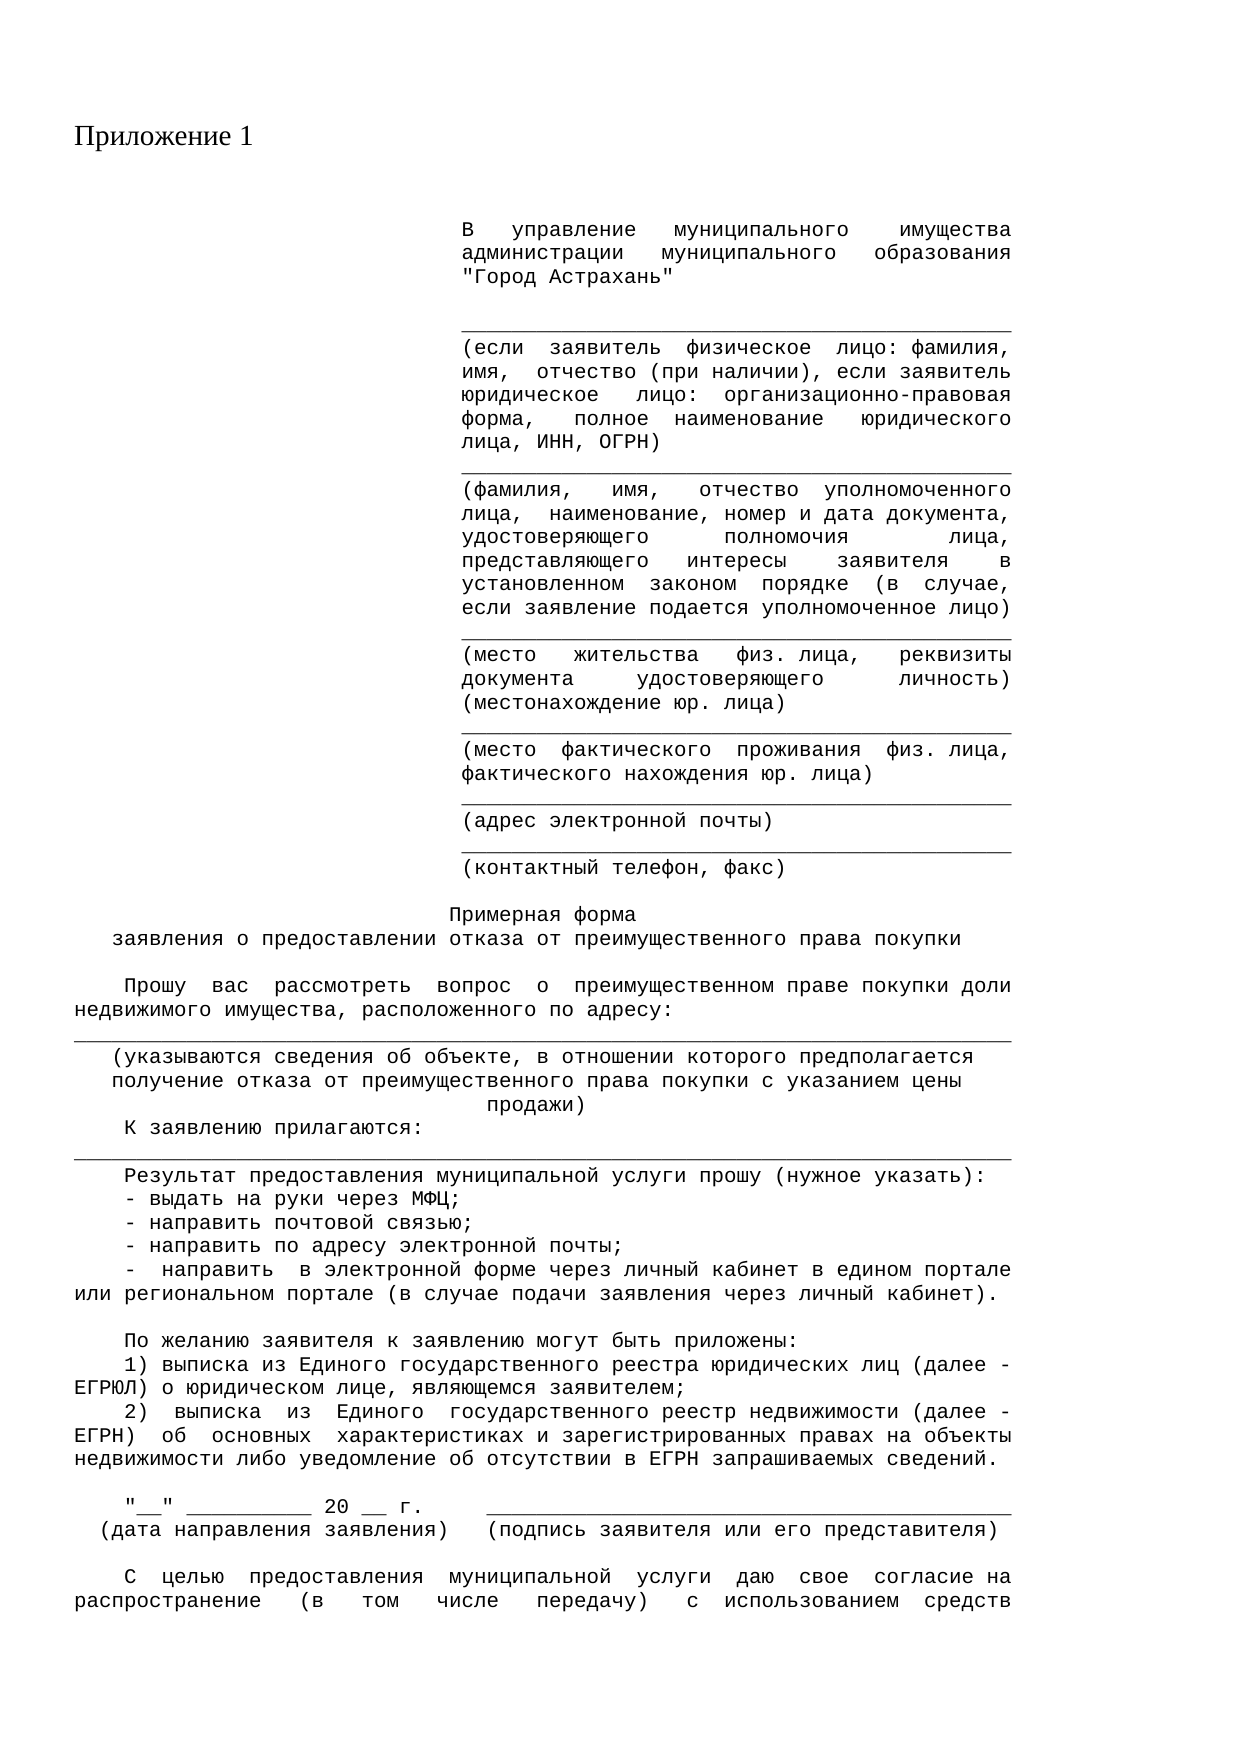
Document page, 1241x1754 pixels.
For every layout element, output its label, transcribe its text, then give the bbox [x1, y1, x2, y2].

text - направить в электронной форме через личный кабинет в едином портале [74, 1259, 1166, 1283]
text ____________________________________________ [74, 313, 1166, 337]
text ЕГРН) об основных характеристиках и зарегистрированных правах на объекты [74, 1425, 1166, 1448]
text фактического нахождения юр. лица) [74, 763, 1166, 786]
text - выдать на руки через МФЦ; [74, 1188, 1166, 1212]
text (место жительства физ. лица, реквизиты [74, 644, 1166, 668]
text недвижимого имущества, расположенного по адресу: [74, 999, 1166, 1023]
text или региональном портале (в случае подачи заявления через личный кабинет). [74, 1283, 1166, 1306]
text ____________________________________________ [74, 455, 1166, 479]
text удостоверяющего полномочия лица, [74, 526, 1166, 550]
text юридическое лицо: организационно-правовая [74, 384, 1166, 408]
text (место фактического проживания физ. лица, [74, 739, 1166, 763]
text - направить по адресу электронной почты; [74, 1236, 1166, 1259]
text ____________________________________________ [74, 621, 1166, 644]
text К заявлению прилагаются: [74, 1117, 1166, 1141]
text (контактный телефон, факс) [74, 857, 1166, 881]
text распространение (в том числе передачу) с использованием средств [74, 1590, 1166, 1614]
text ____________________________________________ [74, 715, 1166, 739]
text установленном законом порядке (в случае, [74, 573, 1166, 597]
text Прошу вас рассмотреть вопрос о преимущественном праве покупки доли [74, 975, 1166, 999]
text получение отказа от преимущественного права покупки с указанием цены [74, 1070, 1166, 1094]
text недвижимости либо уведомление об отсутствии в ЕГРН запрашиваемых сведений. [74, 1448, 1166, 1472]
text документа удостоверяющего личность) [74, 668, 1166, 692]
text лица, ИНН, ОГРН) [74, 432, 1166, 455]
text "Город Астрахань" [74, 266, 1166, 290]
text (фамилия, имя, отчество уполномоченного [74, 479, 1166, 502]
text По желанию заявителя к заявлению могут быть приложены: [74, 1330, 1166, 1354]
text администрации муниципального образования [74, 242, 1166, 266]
text Приложение 1 [74, 118, 1166, 152]
text 1) выписка из Единого государственного реестра юридических лиц (далее - [74, 1354, 1166, 1377]
text (указываются сведения об объекте, в отношении которого предполагается [74, 1046, 1166, 1070]
text - направить почтовой связью; [74, 1212, 1166, 1236]
text если заявление подается уполномоченное лицо) [74, 597, 1166, 621]
text Примерная форма [74, 904, 1166, 928]
text (дата направления заявления) (подпись заявителя или его представителя) [74, 1519, 1166, 1543]
text (если заявитель физическое лицо: фамилия, [74, 337, 1166, 361]
text ЕГРЮЛ) о юридическом лице, являющемся заявителем; [74, 1377, 1166, 1401]
text ____________________________________________ [74, 833, 1166, 857]
text ____________________________________________ [74, 786, 1166, 810]
text продажи) [74, 1094, 1166, 1117]
text имя, отчество (при наличии), если заявитель [74, 361, 1166, 384]
text форма, полное наименование юридического [74, 408, 1166, 432]
text представляющего интересы заявителя в [74, 550, 1166, 573]
text заявления о предоставлении отказа от преимущественного права покупки [74, 928, 1166, 952]
text Результат предоставления муниципальной услуги прошу (нужное указать): [74, 1164, 1166, 1188]
text 2) выписка из Единого государственного реестр недвижимости (далее - [74, 1401, 1166, 1425]
text ___________________________________________________________________________ [74, 1141, 1166, 1164]
text В управление муниципального имущества [74, 219, 1166, 242]
text "__" __________ 20 __ г. __________________________________________ [74, 1496, 1166, 1519]
text (местонахождение юр. лица) [74, 692, 1166, 715]
text С целью предоставления муниципальной услуги даю свое согласие на [74, 1567, 1166, 1590]
text лица, наименование, номер и дата документа, [74, 502, 1166, 526]
text (адрес электронной почты) [74, 810, 1166, 833]
text ___________________________________________________________________________ [74, 1023, 1166, 1046]
